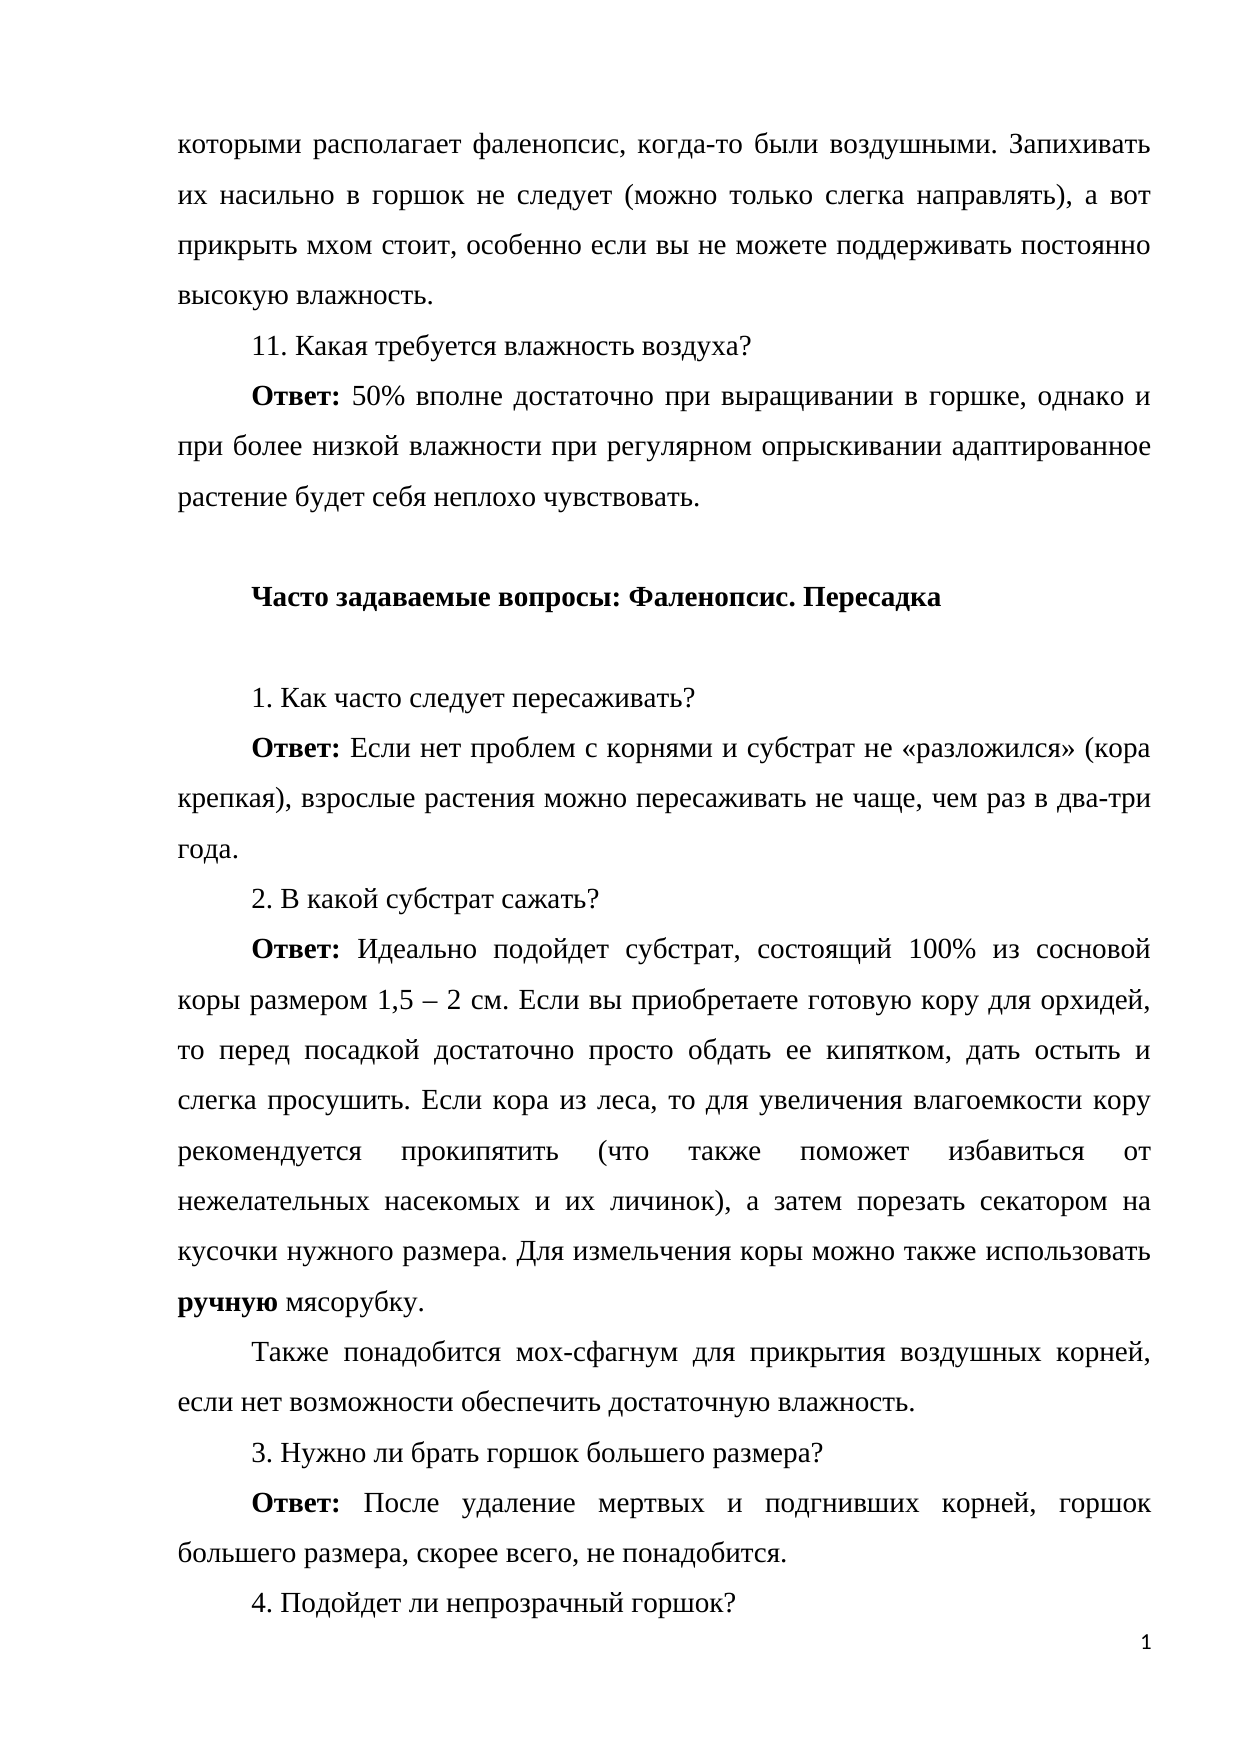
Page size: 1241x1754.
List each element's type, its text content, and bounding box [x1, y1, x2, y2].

text 1. Как часто следует пересаживать? [177, 680, 1152, 713]
text Ответ: 50% вполне достаточно при выращивании в горшке, однако и при более низкой влажности при регулярном опрыскивании адаптированное растение будет себя неплохо чувствовать. [177, 378, 1152, 512]
text 3. Нужно ли брать горшок большего размера? [177, 1435, 1152, 1468]
text 11. Какая требуется влажность воздуха? [177, 328, 1152, 361]
text 4. Подойдет ли непрозрачный горшок? [177, 1586, 1152, 1619]
text Ответ: Идеально подойдет субстрат, состоящий 100% из сосновой коры размером 1,5 – 2 см. Если вы приобретаете готовую кору для орхидей, то перед посадкой достаточно просто обдать ее кипятком, дать остыть и слегка просушить. Если кора из леса, то для увеличения влагоемкости кору рекомендуется прокипятить (что также поможет избавиться от нежелательных насекомых и их личинок), а затем порезать секатором на кусочки нужного размера. Для измельчения коры можно также использовать ручную мясорубку. [177, 932, 1152, 1317]
text Ответ: Если нет проблем с корнями и субстрат не «разложился» (кора крепкая), взрослые растения можно пересаживать не чаще, чем раз в два-три года. [177, 730, 1152, 864]
text 2. В какой субстрат сажать? [177, 881, 1152, 915]
text Также понадобится мох-сфагнум для прикрытия воздушных корней, если нет возможности обеспечить достаточную влажность. [177, 1334, 1152, 1418]
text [177, 127, 1152, 311]
text Ответ: После удаление мертвых и подгнивших корней, горшок большего размера, скорее всего, не понадобится. [177, 1485, 1152, 1569]
subtitle Часто задаваемые вопросы: Фаленопсис. Пересадка [177, 579, 1152, 613]
